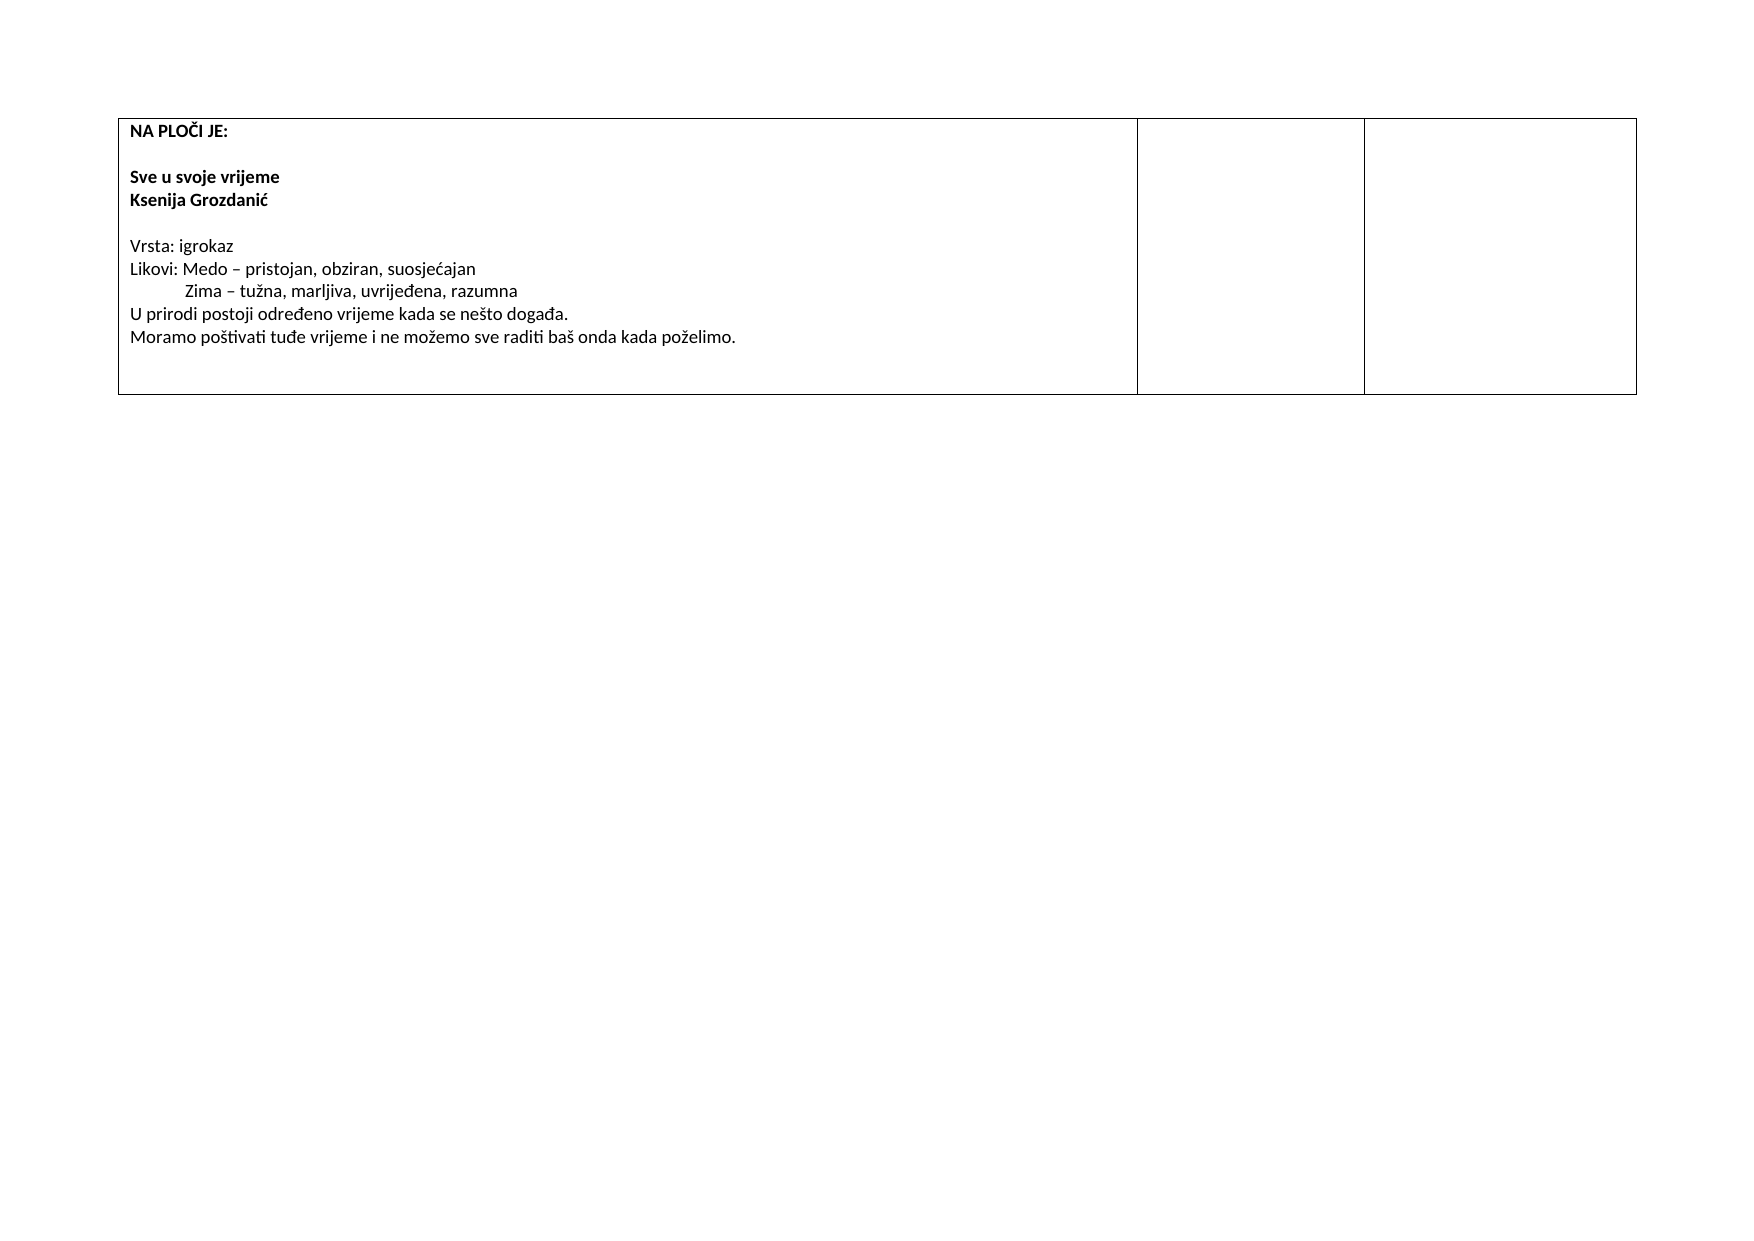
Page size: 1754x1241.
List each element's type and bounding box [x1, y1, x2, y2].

table_cell [1365, 119, 1636, 394]
table_cell [1138, 119, 1364, 394]
table_cell [119, 119, 1137, 394]
